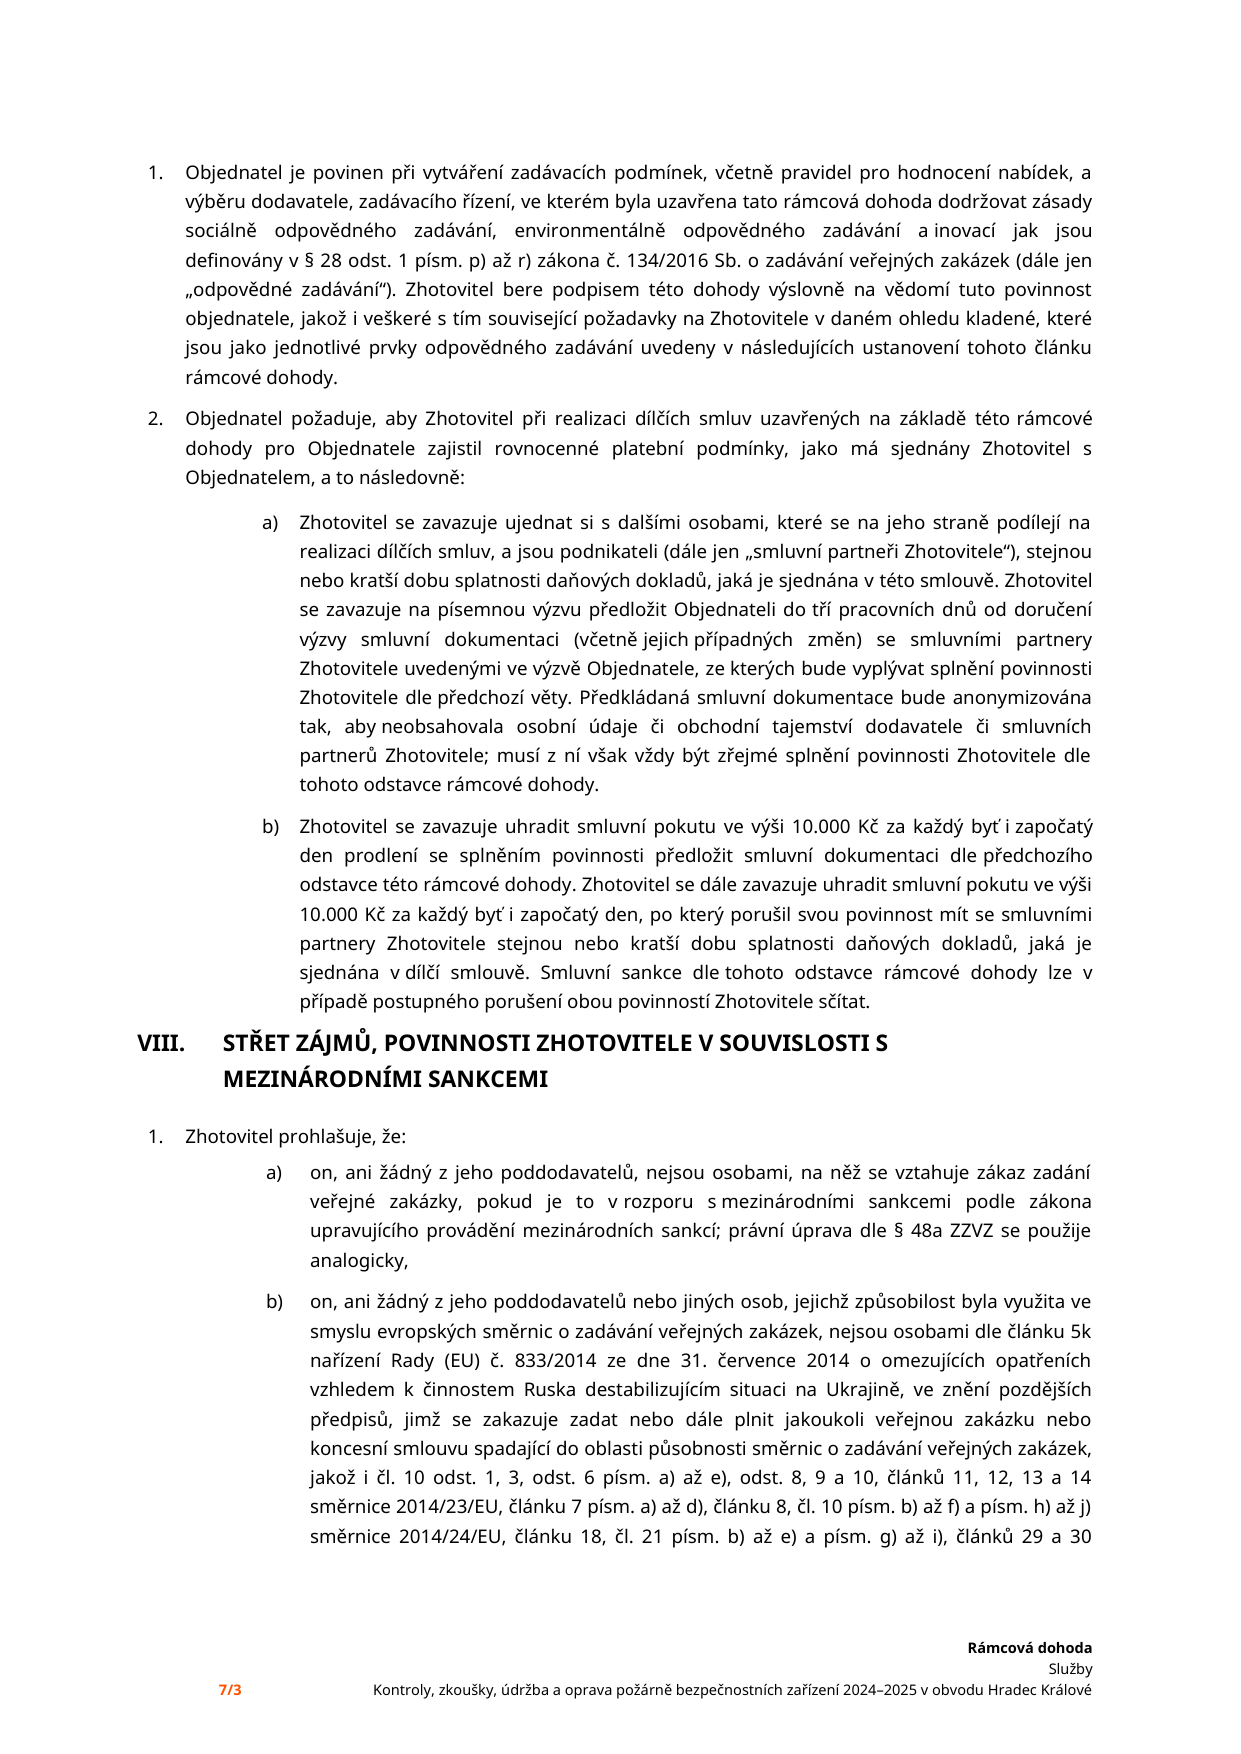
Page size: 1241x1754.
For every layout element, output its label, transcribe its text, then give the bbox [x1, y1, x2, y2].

list Zhotovitel se zavazuje ujednat si s dalšími osobami, které se na jeho straně podílejí na realizaci dílčích smluv, a jsou podnikateli (dále jen „smluvní partneři Zhotovitele“), stejnou nebo kratší dobu splatnosti daňových dokladů, jaká je sjednána v této smlouvě. Zhotovitel se zavazuje na písemnou výzvu předložit Objednateli do tří pracovních dnů od doručení výzvy smluvní dokumentaci (včetně jejich případných změn) se smluvními partnery Zhotovitele uvedenými ve výzvě Objednatele, ze kterých bude vyplývat splnění povinnosti Zhotovitele dle předchozí věty. Předkládaná smluvní dokumentace bude anonymizována tak, aby neobsahovala osobní údaje či obchodní tajemství dodavatele či smluvních partnerů Zhotovitele; musí z ní však vždy být zřejmé splnění povinnosti Zhotovitele dle tohoto odstavce rámcové dohody. [262, 506, 1093, 798]
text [266, 1289, 1093, 1548]
list Objednatel požaduje, aby Zhotovitel při realizaci dílčích smluv uzavřených na základě této rámcové dohody pro Objednatele zajistil rovnocenné platební podmínky, jako má sjednány Zhotovitel s Objednatelem, a to následovně: [148, 406, 1093, 490]
list Objednatel je povinen při vytváření zadávacích podmínek, včetně pravidel pro hodnocení nabídek, a výběru dodavatele, zadávacího řízení, ve kterém byla uzavřena tato rámcová dohoda dodržovat zásady sociálně odpovědného zadávání, environmentálně odpovědného zadávání a inovací jak jsou definovány v § 28 odst. 1 písm. p) až r) zákona č. 134/2016 Sb. o zadávání veřejných zakázek (dále jen „odpovědné zadávání“). Zhotovitel bere podpisem této dohody výslovně na vědomí tuto povinnost objednatele, jakož i veškeré s tím související požadavky na Zhotovitele v daném ohledu kladené, které jsou jako jednotlivé prvky odpovědného zadávání uvedeny v následujících ustanovení tohoto článku rámcové dohody. [148, 159, 1093, 389]
list STŘET ZÁJMŮ, POVINNOSTI ZHOTOVITELE V SOUVISLOSTI S MEZINÁRODNÍMI SANKCEMI [185, 1027, 1093, 1094]
list Zhotovitel se zavazuje uhradit smluvní pokutu ve výši 10.000 Kč za každý byť i započatý den prodlení se splněním povinnosti předložit smluvní dokumentaci dle předchozího odstavce této rámcové dohody. Zhotovitel se dále zavazuje uhradit smluvní pokutu ve výši 10.000 Kč za každý byť i započatý den, po který porušil svou povinnost mít se smluvními partnery Zhotovitele stejnou nebo kratší dobu splatnosti daňových dokladů, jaká je sjednána v dílčí smlouvě. Smluvní sankce dle tohoto odstavce rámcové dohody lze v případě postupného porušení obou povinností Zhotovitele sčítat. [262, 810, 1093, 1014]
text on, ani žádný z jeho poddodavatelů, nejsou osobami, na něž se vztahuje zákaz zadání veřejné zakázky, pokud je to v rozporu s mezinárodními sankcemi podle zákona upravujícího provádění mezinárodních sankcí; právní úprava dle § 48a ZZVZ se použije analogicky, [266, 1159, 1093, 1273]
list Zhotovitel prohlašuje, že: [148, 1124, 1093, 1149]
